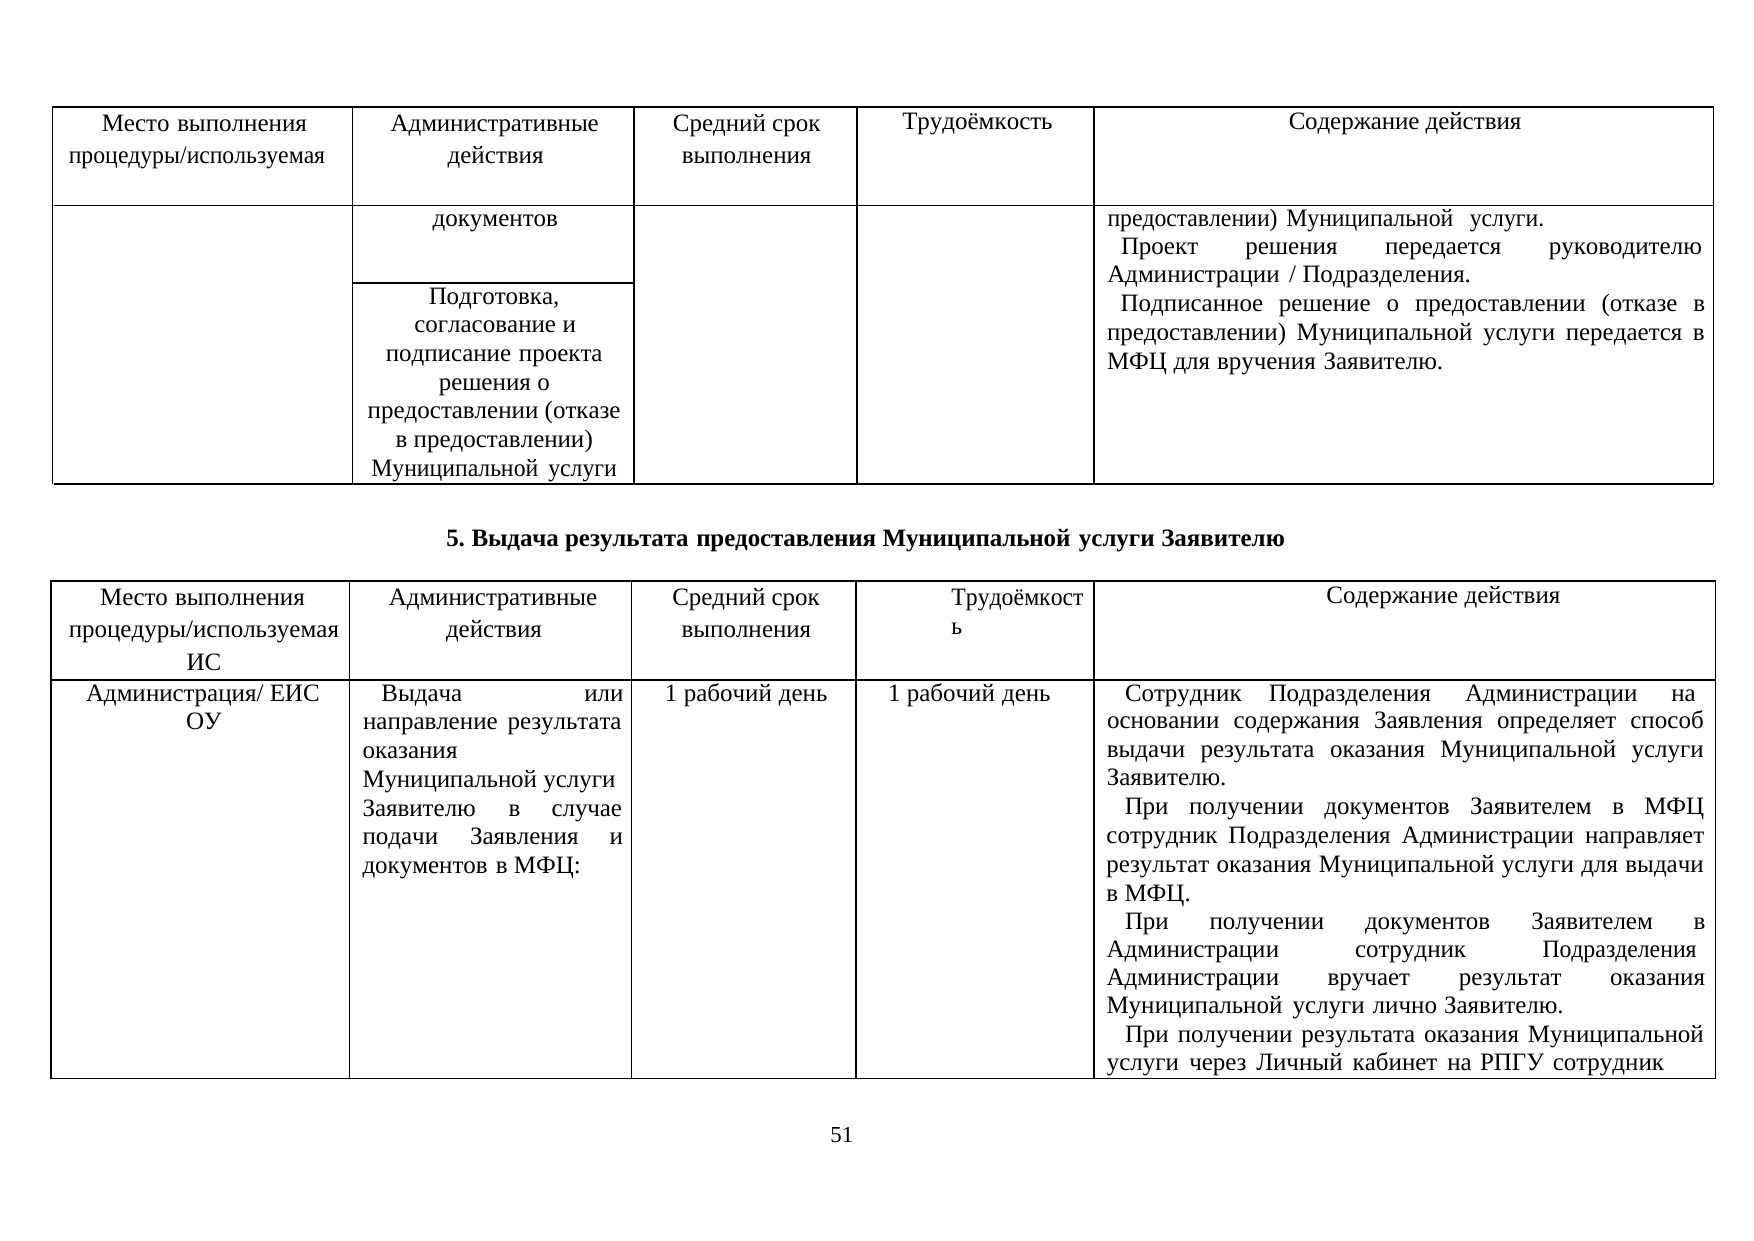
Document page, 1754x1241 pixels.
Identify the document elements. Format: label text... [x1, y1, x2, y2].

table_cell [858, 206, 1093, 483]
table_header Место выполнения процедуры/используемая [53, 108, 352, 204]
table_header Содержание действия [1095, 582, 1715, 679]
list Выдача результата предоставления Муниципальной услуги Заявителю [446, 523, 1727, 551]
table_cell [53, 206, 352, 483]
table_header Средний срок выполнения [635, 108, 856, 204]
table_header Трудоёмкость [857, 582, 1093, 679]
table_cell Подготовка, согласование и подписание проекта решения о предоставлении (отказе в предоставлении) Муниципальной услуги [353, 284, 633, 483]
table_cell 1 рабочий день [857, 681, 1093, 1077]
table_header Место выполнения процедуры/используемая ИС [52, 582, 349, 679]
table_cell [635, 206, 856, 483]
table_cell 1 рабочий день [632, 681, 855, 1077]
table_header Содержание действия [1095, 108, 1713, 204]
table_cell Выдача или направление результата оказания Муниципальной услуги Заявителю в случае подачи Заявления и документов в МФЦ: [350, 681, 631, 1077]
table_header Административные действия [353, 108, 633, 204]
table_cell предоставлении) Муниципальной услуги. Проект решения передается руководителю Администрации / Подразделения. Подписанное решение о предоставлении (отказе в предоставлении) Муниципальной услуги передается в МФЦ для вручения Заявителю. [1095, 206, 1713, 483]
table_header Трудоёмкость [858, 108, 1093, 204]
table_cell документов [353, 206, 633, 282]
table_header Средний срок выполнения [632, 582, 855, 679]
table_cell Сотрудник Подразделения Администрации на основании содержания Заявления определяет способ выдачи результата оказания Муниципальной услуги Заявителю. При получении документов Заявителем в МФЦ сотрудник Подразделения Администрации направляет результат оказания Муниципальной услуги для выдачи в МФЦ. При получении документов Заявителем в Администрации сотрудник Подразделения Администрации вручает результат оказания Муниципальной услуги лично Заявителю. При получении результата оказания Муниципальной услуги через Личный кабинет на РПГУ сотрудник [1095, 681, 1715, 1077]
table_cell Администрация/ ЕИС ОУ [52, 681, 349, 1077]
table_header Административные действия [350, 582, 631, 679]
